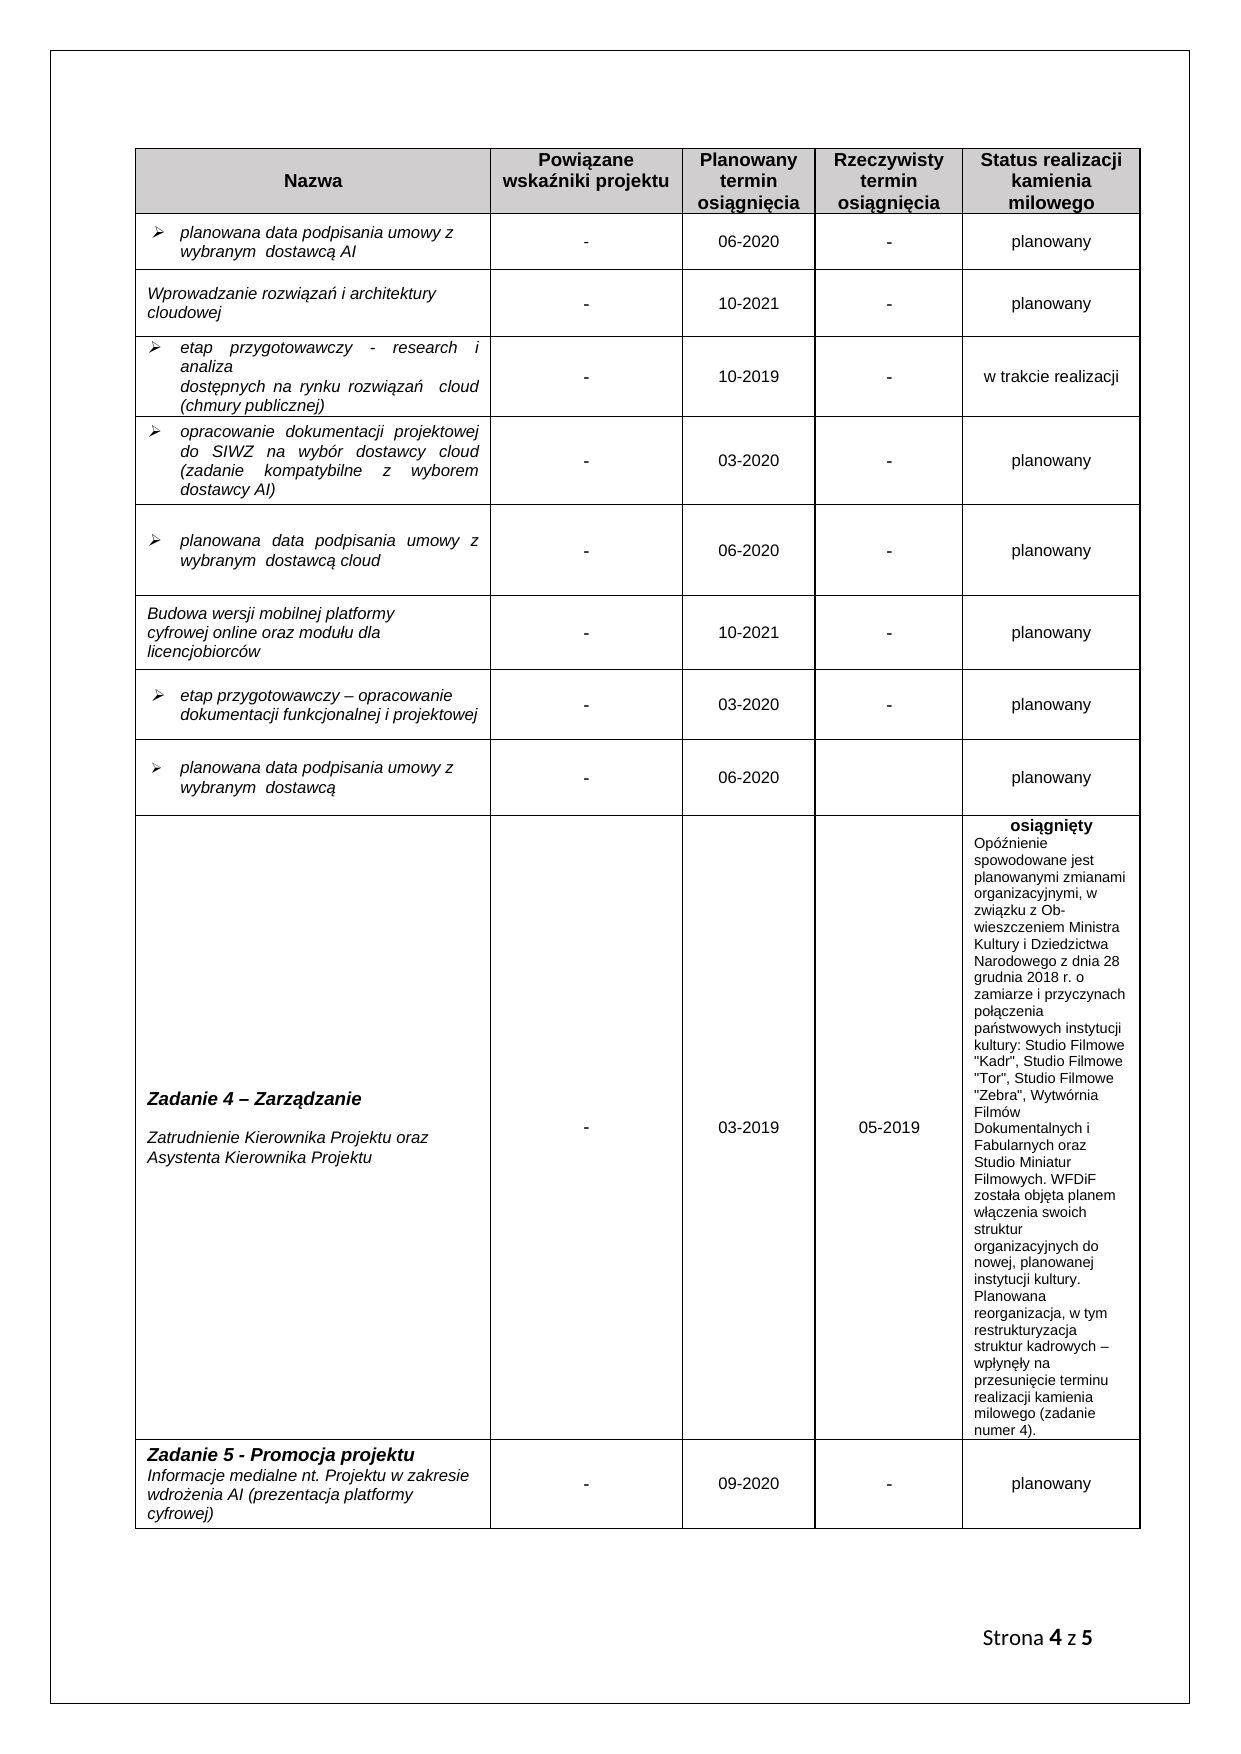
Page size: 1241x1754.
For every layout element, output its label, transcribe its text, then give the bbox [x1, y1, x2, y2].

table_cell - [491, 417, 682, 504]
table_cell 03-2020 [683, 670, 814, 739]
table_cell 10-2021 [683, 596, 814, 669]
table_cell Zadanie 4 – Zarządzanie Zatrudnienie Kierownika Projektu oraz Asystenta Kierownika Projektu [136, 816, 490, 1439]
table_cell - [816, 417, 962, 504]
table_cell planowany [963, 1440, 1139, 1528]
table_cell planowany [963, 417, 1139, 504]
table_header Planowany termin osiągnięcia [683, 149, 814, 213]
table_cell - [491, 214, 682, 269]
table_cell planowany [963, 670, 1139, 739]
table_cell - [816, 270, 962, 336]
table_cell - [816, 505, 962, 595]
table_cell 03-2019 [683, 816, 814, 1439]
table_cell Budowa wersji mobilnej platformy cyfrowej online oraz modułu dla licencjobiorców [136, 596, 490, 669]
table_cell - [491, 596, 682, 669]
table_cell - [491, 1440, 682, 1528]
table_cell Wprowadzanie rozwiązań i architektury cloudowej [136, 270, 490, 336]
table_cell 05-2019 [816, 816, 962, 1439]
table_cell - [816, 596, 962, 669]
table_cell - [816, 670, 962, 739]
table_header Rzeczywisty termin osiągnięcia [816, 149, 962, 213]
table_cell 06-2020 [683, 505, 814, 595]
table_cell - [491, 670, 682, 739]
table_cell planowany [963, 270, 1139, 336]
table_cell 06-2020 [683, 740, 814, 815]
table_cell - [491, 337, 682, 416]
table_cell planowana data podpisania umowy z wybranym dostawcą [136, 740, 490, 815]
table_cell 09-2020 [683, 1440, 814, 1528]
table_cell - [491, 270, 682, 336]
table_header Nazwa [136, 149, 490, 213]
table_cell 10-2019 [683, 337, 814, 416]
table_cell - [491, 740, 682, 815]
table_cell planowany [963, 596, 1139, 669]
table_cell Zadanie 5 - Promocja projektu Informacje medialne nt. Projektu w zakresie wdrożenia AI (prezentacja platformy cyfrowej) [136, 1440, 490, 1528]
table_header Status realizacji kamienia milowego [963, 149, 1139, 213]
table_cell - [491, 505, 682, 595]
table_cell planowana data podpisania umowy z wybranym dostawcą cloud [136, 505, 490, 595]
table_cell [816, 740, 962, 815]
table_cell osiągnięty Opóźnienie spowodowane jest planowanymi zmianami organizacyjnymi, w związku z Ob-wieszczeniem Ministra Kultury i Dziedzictwa Narodowego z dnia 28 grudnia 2018 r. o zamiarze i przyczynach połączenia państwowych instytucji kultury: Studio Filmowe "Kadr", Studio Filmowe "Tor", Studio Filmowe "Zebra", Wytwórnia Filmów Dokumentalnych i Fabularnych oraz Studio Miniatur Filmowych. WFDiF została objęta planem włączenia swoich struktur organizacyjnych do nowej, planowanej instytucji kultury. Planowana reorganizacja, w tym restrukturyzacja struktur kadrowych – wpłynęły na przesunięcie terminu realizacji kamienia milowego (zadanie numer 4). [963, 816, 1139, 1439]
table_cell etap przygotowawczy – opracowanie dokumentacji funkcjonalnej i projektowej [136, 670, 490, 739]
table_cell - [816, 214, 962, 269]
table_cell planowany [963, 740, 1139, 815]
table_cell planowana data podpisania umowy z wybranym dostawcą AI [136, 214, 490, 269]
table_cell etap przygotowawczy - research i analiza dostępnych na rynku rozwiązań cloud (chmury publicznej) [136, 337, 490, 416]
table_cell - [816, 1440, 962, 1528]
table_header Powiązane wskaźniki projektu [491, 149, 682, 213]
table_cell 06-2020 [683, 214, 814, 269]
table_cell - [491, 816, 682, 1439]
table_cell - [816, 337, 962, 416]
table_cell 10-2021 [683, 270, 814, 336]
table_cell 03-2020 [683, 417, 814, 504]
table_cell opracowanie dokumentacji projektowej do SIWZ na wybór dostawcy cloud (zadanie kompatybilne z wyborem dostawcy AI) [136, 417, 490, 504]
table_cell w trakcie realizacji [963, 337, 1139, 416]
table_cell planowany [963, 214, 1139, 269]
table_cell planowany [963, 505, 1139, 595]
